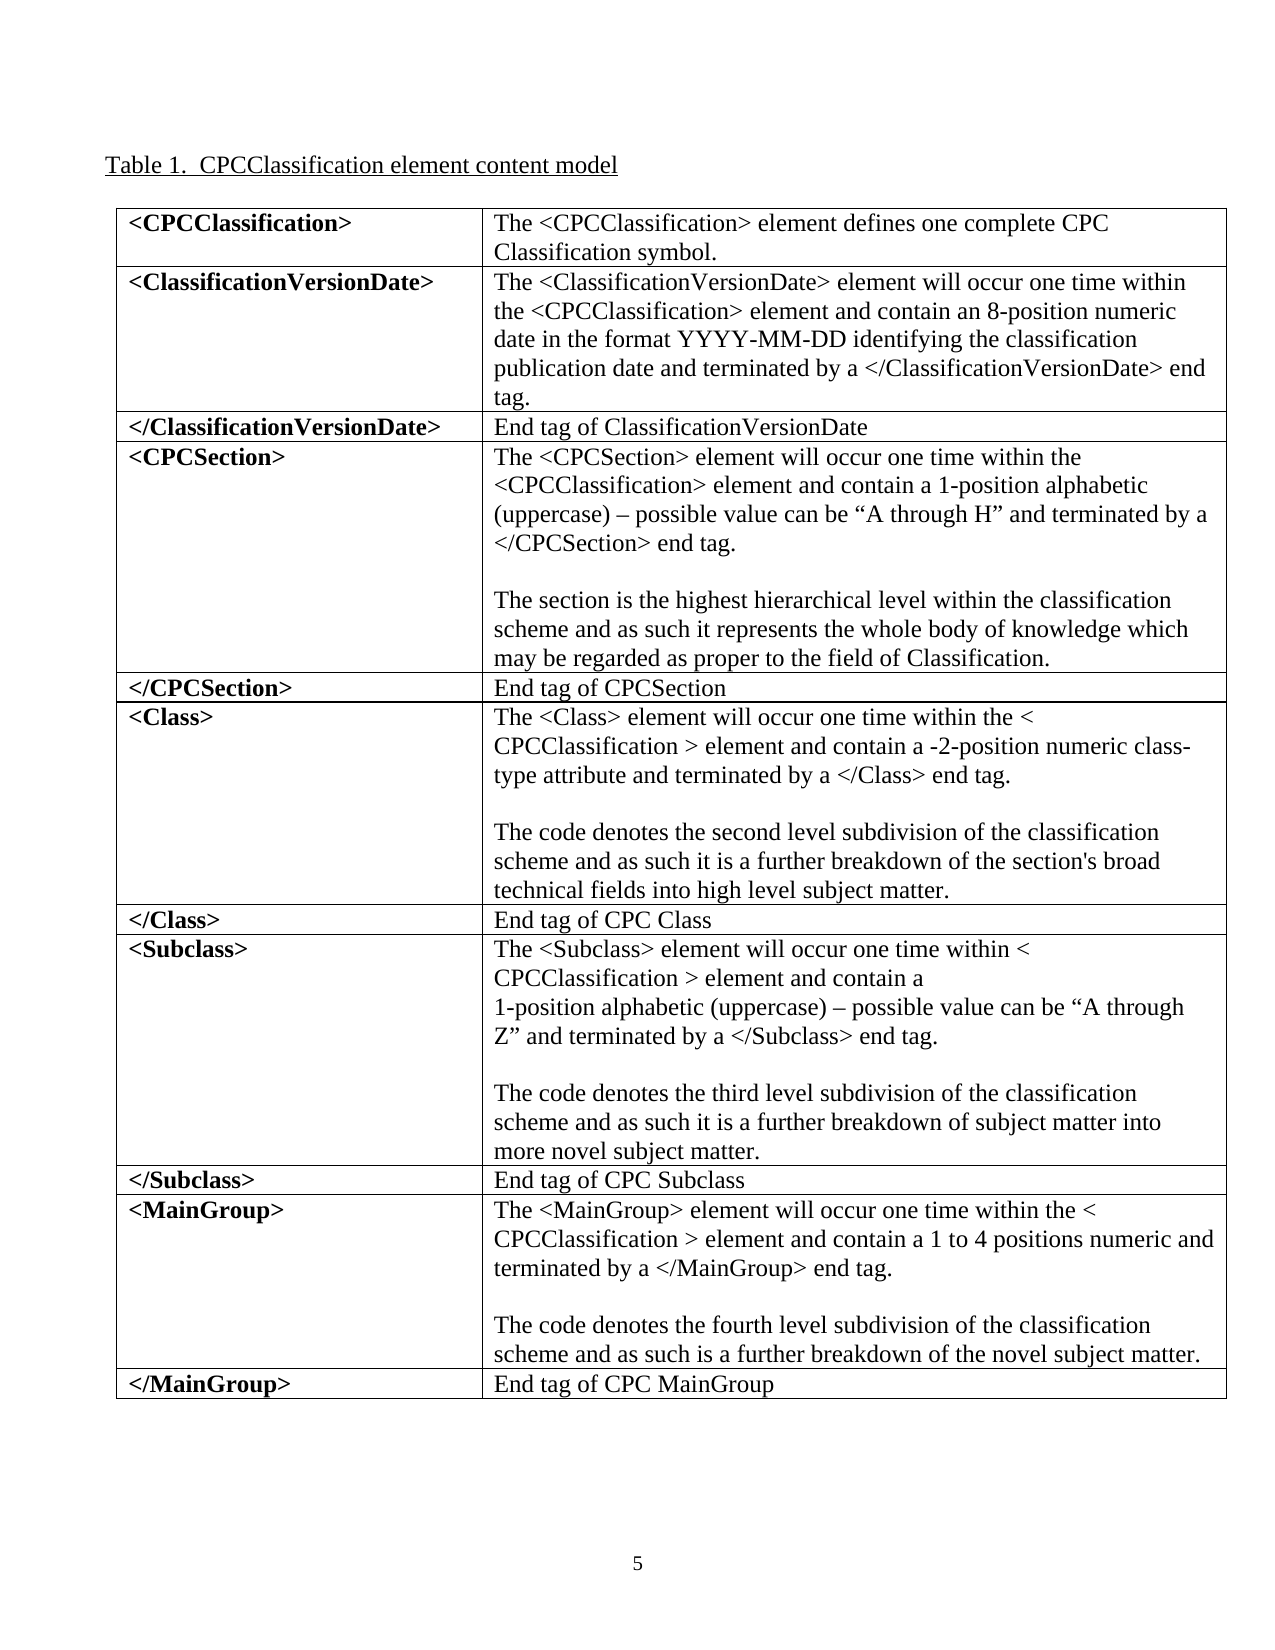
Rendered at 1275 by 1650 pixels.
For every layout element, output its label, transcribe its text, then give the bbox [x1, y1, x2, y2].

table_cell End tag of CPCSection [483, 673, 1226, 701]
table_cell </Subclass> [117, 1166, 482, 1194]
table_cell <Subclass> [117, 935, 482, 1164]
table_cell </ClassificationVersionDate> [117, 412, 482, 441]
table_cell <MainGroup> [117, 1195, 482, 1368]
table_cell The <Class> element will occur one time within the < CPCClassification > element and contain a -2-position numeric class-type attribute and terminated by a </Class> end tag. The code denotes the second level subdivision of the classification scheme and as such it is a further breakdown of the section's broad technical fields into high level subject matter. [483, 703, 1226, 904]
table_cell The <CPCSection> element will occur one time within the <CPCClassification> element and contain a 1-position alphabetic (uppercase) – possible value can be “A through H” and terminated by a </CPCSection> end tag. The section is the highest hierarchical level within the classification scheme and as such it represents the whole body of knowledge which may be regarded as proper to the field of Classification. [483, 442, 1226, 672]
table_cell The <MainGroup> element will occur one time within the < CPCClassification > element and contain a 1 to 4 positions numeric and terminated by a </MainGroup> end tag. The code denotes the fourth level subdivision of the classification scheme and as such is a further breakdown of the novel subject matter. [483, 1195, 1226, 1368]
subtitle Table 1. CPCClassification element content model [105, 150, 1170, 179]
table_cell <CPCSection> [117, 442, 482, 672]
table_cell </Class> [117, 905, 482, 933]
table_cell The <ClassificationVersionDate> element will occur one time within the <CPCClassification> element and contain an 8-position numeric date in the format YYYY-MM-DD identifying the classification publication date and terminated by a </ClassificationVersionDate> end tag. [483, 267, 1226, 411]
table_cell End tag of CPC Subclass [483, 1166, 1226, 1194]
table_cell End tag of CPC MainGroup [483, 1369, 1226, 1398]
table_cell End tag of ClassificationVersionDate [483, 412, 1226, 441]
table_cell <ClassificationVersionDate> [117, 267, 482, 411]
table_header <CPCClassification> [117, 209, 482, 266]
table_cell End tag of CPC Class [483, 905, 1226, 933]
table_cell The <Subclass> element will occur one time within < CPCClassification > element and contain a 1-position alphabetic (uppercase) – possible value can be “A through Z” and terminated by a </Subclass> end tag. The code denotes the third level subdivision of the classification scheme and as such it is a further breakdown of subject matter into more novel subject matter. [483, 935, 1226, 1164]
table_cell </MainGroup> [117, 1369, 482, 1398]
table_cell </CPCSection> [117, 673, 482, 701]
table_cell <Class> [117, 703, 482, 904]
table_header The <CPCClassification> element defines one complete CPC Classification symbol. [483, 209, 1226, 266]
